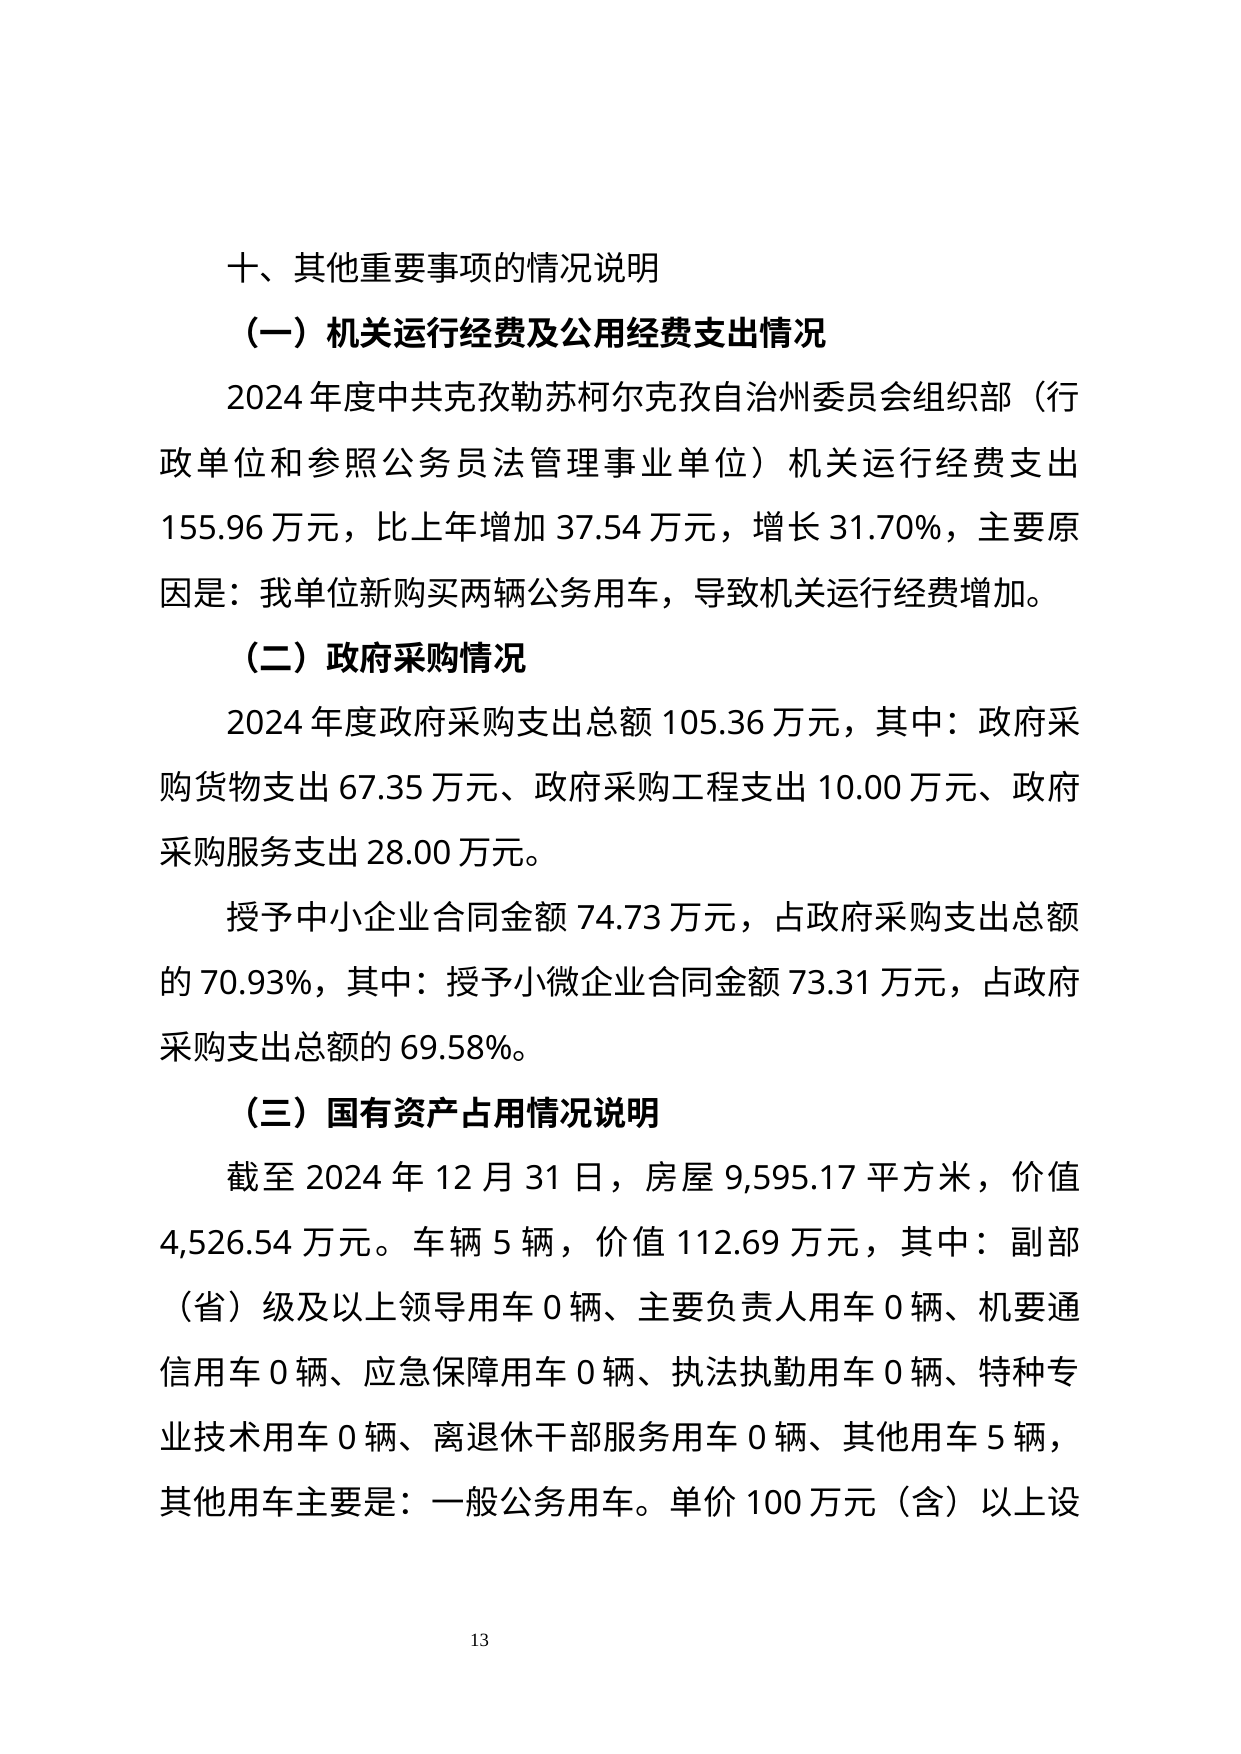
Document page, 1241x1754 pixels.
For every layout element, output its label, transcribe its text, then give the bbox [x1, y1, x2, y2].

text （二）政府采购情况 [159, 623, 1081, 688]
text 2024年度政府采购支出总额105.36万元，其中：政府采购货物支出67.35万元、政府采购工程支出10.00万元、政府采购服务支出28.00万元。 [159, 688, 1081, 883]
text 授予中小企业合同金额74.73万元，占政府采购支出总额的70.93%，其中：授予小微企业合同金额73.31万元，占政府采购支出总额的69.58%。 [159, 883, 1081, 1078]
text （三）国有资产占用情况说明 [159, 1078, 1081, 1143]
text 十、其他重要事项的情况说明 [159, 233, 1081, 298]
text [159, 1143, 1081, 1533]
text （一）机关运行经费及公用经费支出情况 [159, 298, 1081, 363]
text 2024年度中共克孜勒苏柯尔克孜自治州委员会组织部（行政单位和参照公务员法管理事业单位）机关运行经费支出155.96万元，比上年增加37.54万元，增长31.70%，主要原因是：我单位新购买两辆公务用车，导致机关运行经费增加。 [159, 363, 1081, 623]
